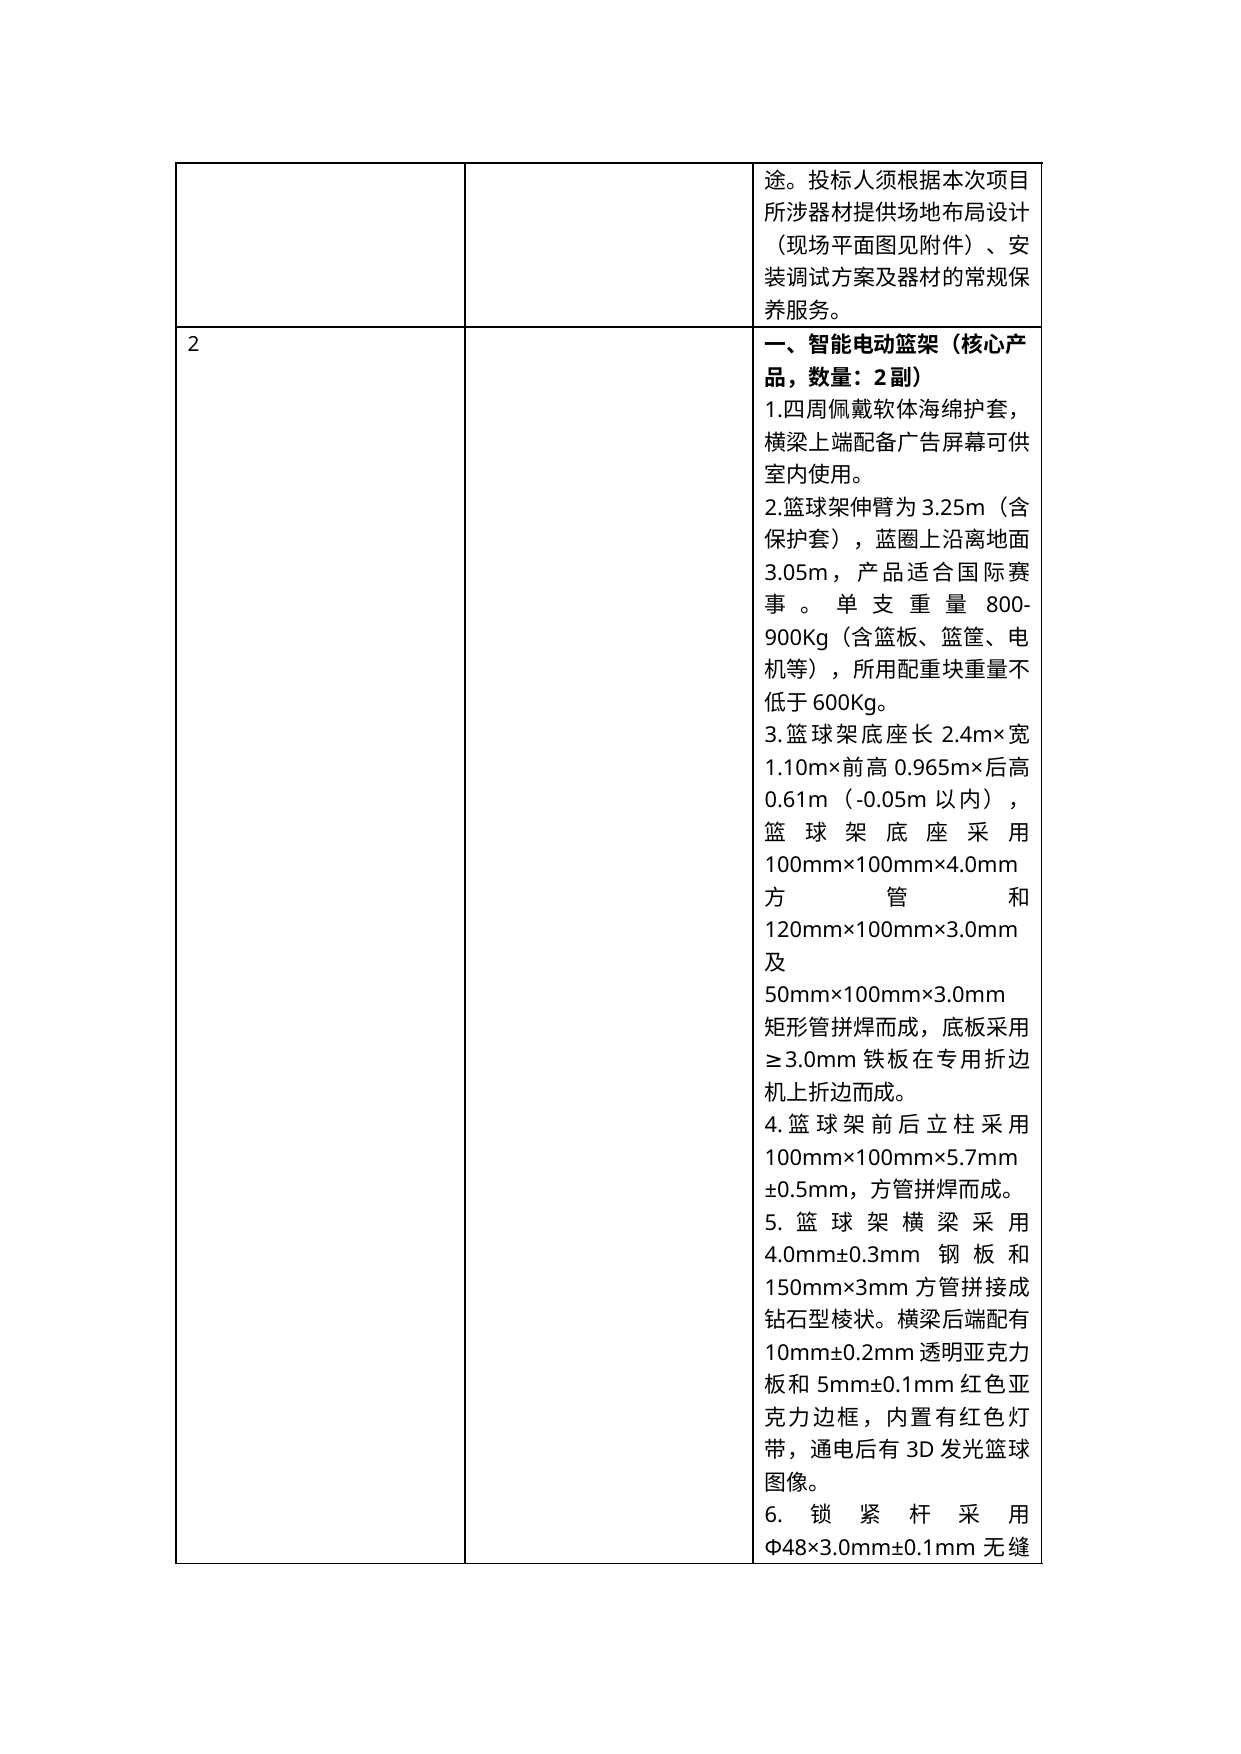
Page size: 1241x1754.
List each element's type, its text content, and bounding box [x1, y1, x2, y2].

table_cell [466, 164, 752, 326]
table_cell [754, 164, 1041, 326]
table_cell 1 [177, 164, 464, 326]
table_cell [754, 328, 1041, 1563]
table_cell 2 [177, 328, 464, 1563]
table_cell [466, 328, 752, 1563]
